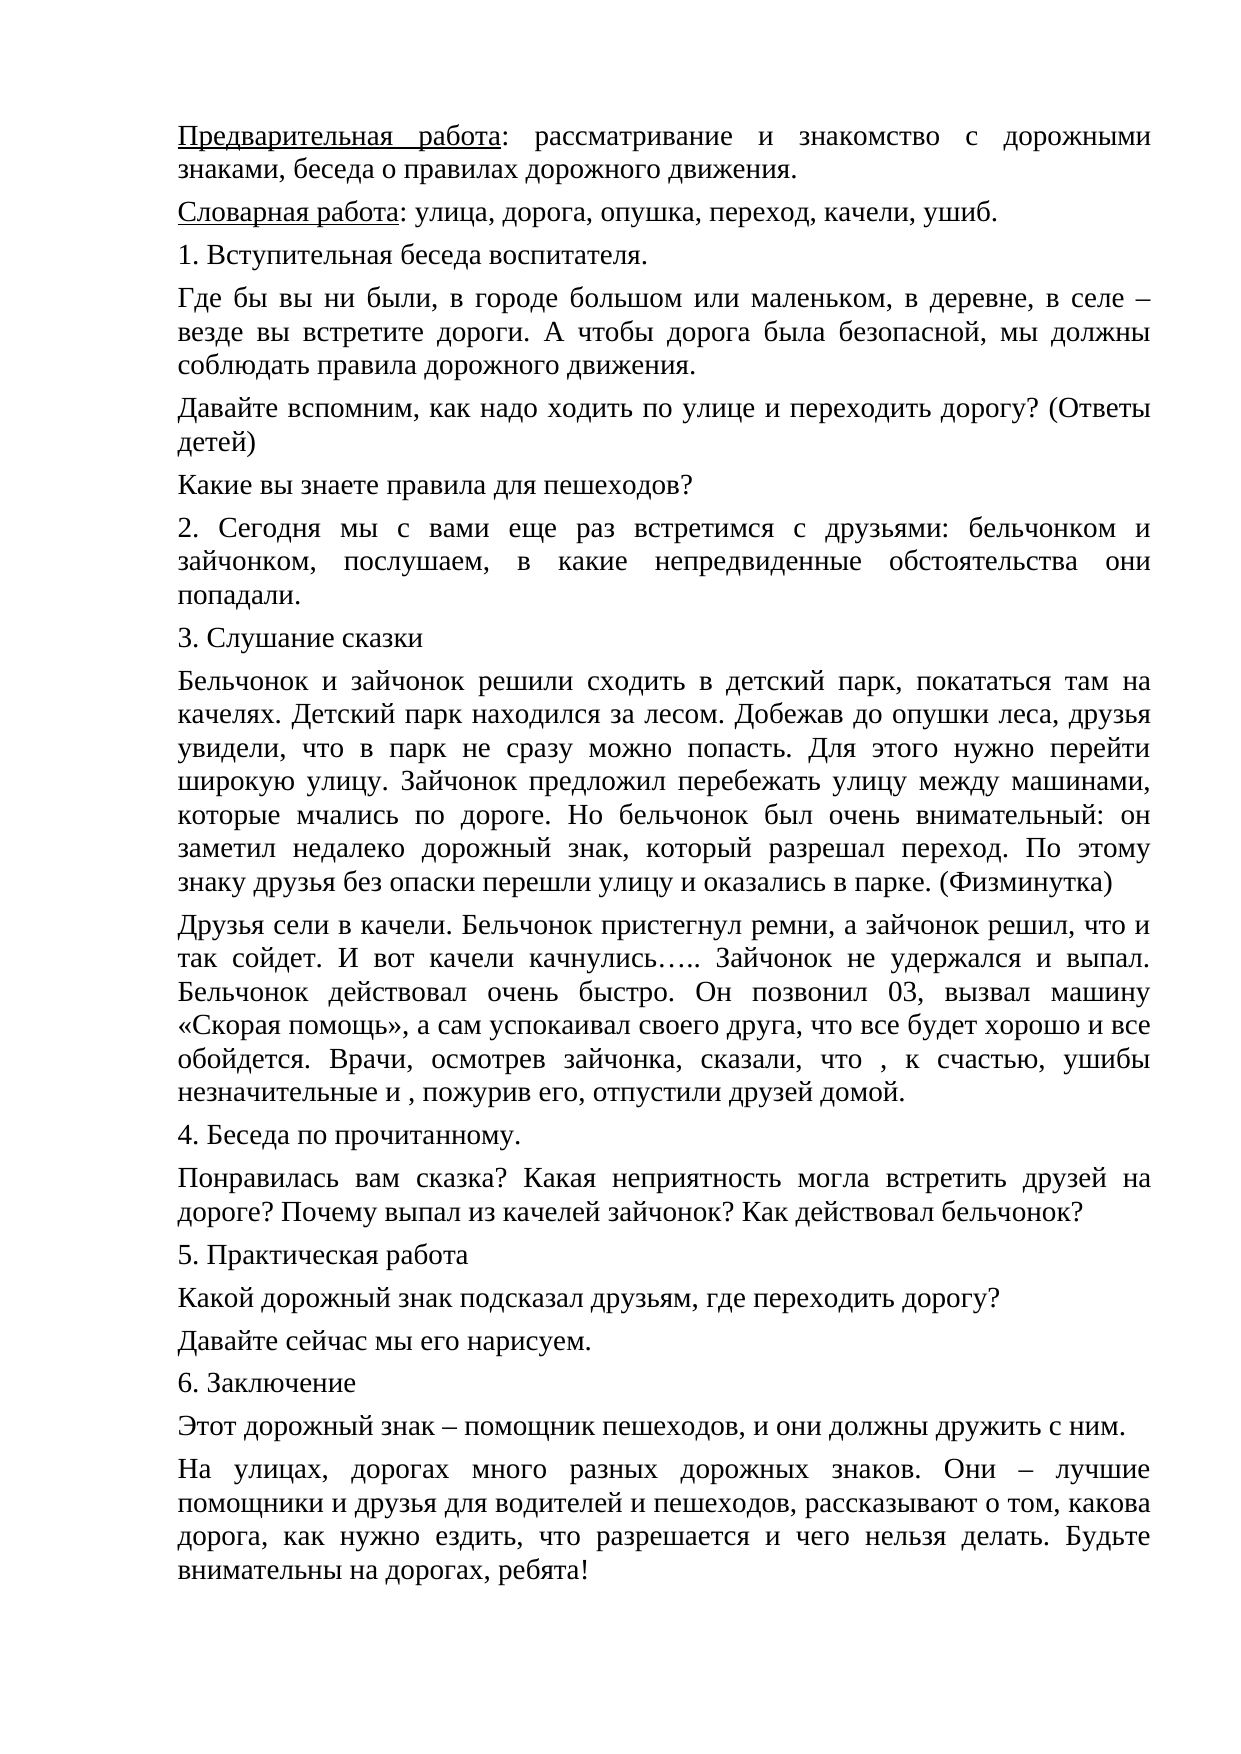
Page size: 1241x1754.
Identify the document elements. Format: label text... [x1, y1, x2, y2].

text Словарная работа: улица, дорога, опушка, переход, качели, ушиб. [177, 194, 1152, 228]
text Бельчонок и зайчонок решили сходить в детский парк, покататься там на качелях. Детский парк находился за лесом. Добежав до опушки леса, друзья увидели, что в парк не сразу можно попасть. Для этого нужно перейти широкую улицу. Зайчонок предложил перебежать улицу между машинами, которые мчались по дороге. Но бельчонок был очень внимательный: он заметил недалеко дорожный знак, который разрешал переход. По этому знаку друзья без опаски перешли улицу и оказались в парке. (Физминутка) [177, 663, 1152, 897]
text 6. Заключение [177, 1366, 1152, 1399]
text Друзья сели в качели. Бельчонок пристегнул ремни, а зайчонок решил, что и так сойдет. И вот качели качнулись….. Зайчонок не удержался и выпал. Бельчонок действовал очень быстро. Он позвонил 03, вызвал машину «Скорая помощь», а сам успокаивал своего друга, что все будет хорошо и все обойдется. Врачи, осмотрев зайчонка, сказали, что , к счастью, ушибы незначительные и , пожурив его, отпустили друзей домой. [177, 907, 1152, 1108]
text Давайте вспомним, как надо ходить по улице и переходить дорогу? (Ответы детей) [177, 390, 1152, 457]
text Предварительная работа: рассматривание и знакомство с дорожными знаками, беседа о правилах дорожного движения. [177, 118, 1152, 185]
text Понравилась вам сказка? Какая неприятность могла встретить друзей на дороге? Почему выпал из качелей зайчонок? Как действовал бельчонок? [177, 1160, 1152, 1227]
text 3. Слушание сказки [177, 620, 1152, 653]
text Какие вы знаете правила для пешеходов? [177, 467, 1152, 500]
text Где бы вы ни были, в городе большом или маленьком, в деревне, в селе – везде вы встретите дороги. А чтобы дорога была безопасной, мы должны соблюдать правила дорожного движения. [177, 280, 1152, 381]
text 5. Практическая работа [177, 1237, 1152, 1270]
text Этот дорожный знак – помощник пешеходов, и они должны дружить с ним. [177, 1408, 1152, 1442]
text Какой дорожный знак подсказал друзьям, где переходить дорогу? [177, 1280, 1152, 1313]
text 2. Сегодня мы с вами еще раз встретимся с друзьями: бельчонком и зайчонком, послушаем, в какие непредвиденные обстоятельства они попадали. [177, 510, 1152, 610]
text Давайте сейчас мы его нарисуем. [177, 1323, 1152, 1356]
text 4. Беседа по прочитанному. [177, 1117, 1152, 1151]
text 1. Вступительная беседа воспитателя. [177, 237, 1152, 271]
text На улицах, дорогах много разных дорожных знаков. Они – лучшие помощники и друзья для водителей и пешеходов, рассказывают о том, какова дорога, как нужно ездить, что разрешается и чего нельзя делать. Будьте внимательны на дорогах, ребята! [177, 1451, 1152, 1586]
